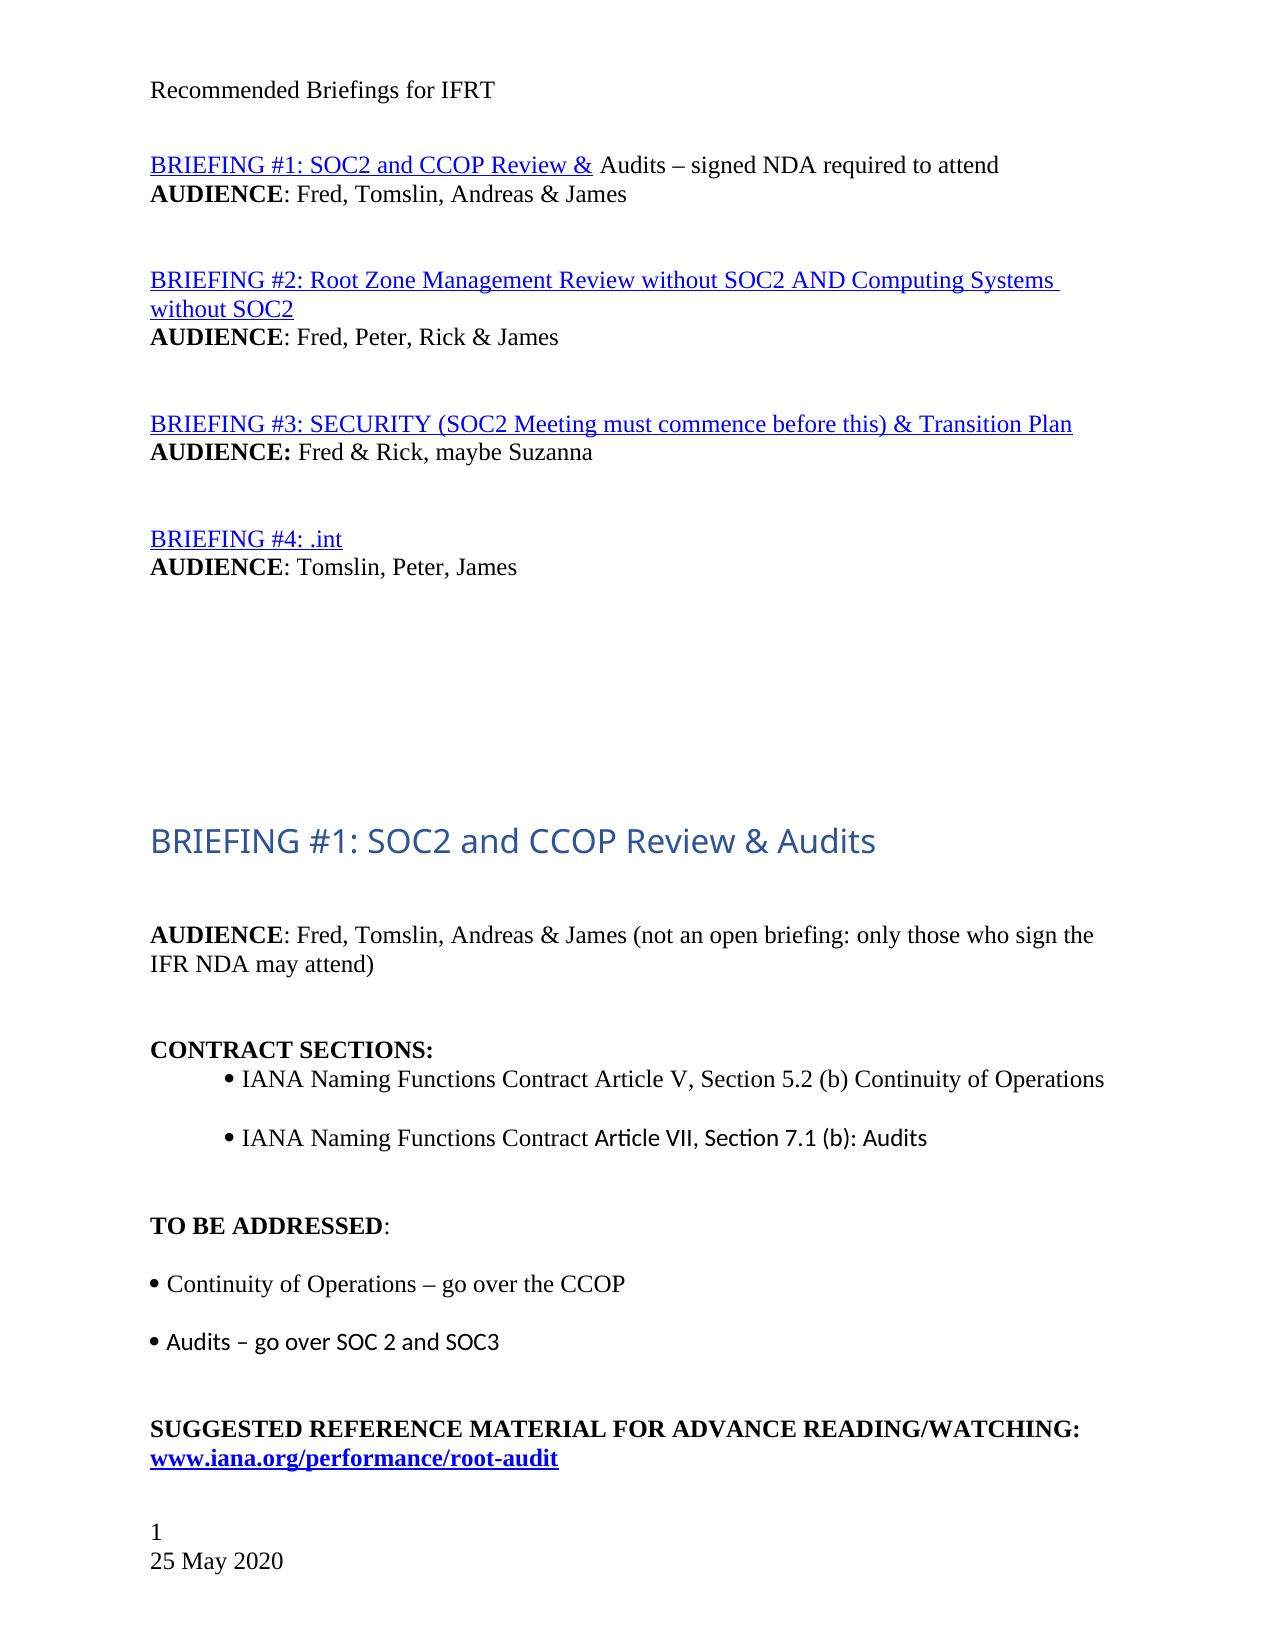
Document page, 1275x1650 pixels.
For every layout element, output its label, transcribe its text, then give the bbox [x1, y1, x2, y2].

text BRIEFING #4: .int [150, 524, 1125, 552]
text Audits – go over SOC 2 and SOC3 [150, 1326, 1125, 1357]
text SUGGESTED REFERENCE MATERIAL FOR ADVANCE READING/WATCHING: [150, 1414, 1125, 1443]
text IANA Naming Functions Contract Article V, Section 5.2 (b) Continuity of Operations [225, 1064, 1125, 1093]
text BRIEFING #3: SECURITY (SOC2 Meeting must commence before this) & Transition Plan [150, 409, 1125, 437]
text BRIEFING #2: Root Zone Management Review without SOC2 AND Computing Systems without SOC2 [150, 265, 1125, 322]
text BRIEFING #1: SOC2 and CCOP Review & Audits – signed NDA required to attend [150, 150, 1125, 179]
text www.iana.org/performance/root-audit [150, 1443, 1125, 1472]
text AUDIENCE: Fred, Peter, Rick & James [150, 322, 1125, 351]
subtitle BRIEFING #1: SOC2 and CCOP Review & Audits [150, 817, 1125, 863]
text IANA Naming Functions Contract Article VII, Section 7.1 (b): Audits [225, 1122, 1125, 1152]
text Continuity of Operations – go over the CCOP [150, 1269, 1125, 1298]
text AUDIENCE: Tomslin, Peter, James [150, 552, 1125, 581]
text TO BE ADDRESSED: [150, 1211, 1125, 1240]
text AUDIENCE: Fred, Tomslin, Andreas & James [150, 179, 1125, 207]
text AUDIENCE: Fred, Tomslin, Andreas & James (not an open briefing: only those who sign the IFR NDA may attend) [150, 920, 1125, 978]
text CONTRACT SECTIONS: [150, 1035, 1125, 1064]
text AUDIENCE: Fred & Rick, maybe Suzanna [150, 437, 1125, 466]
